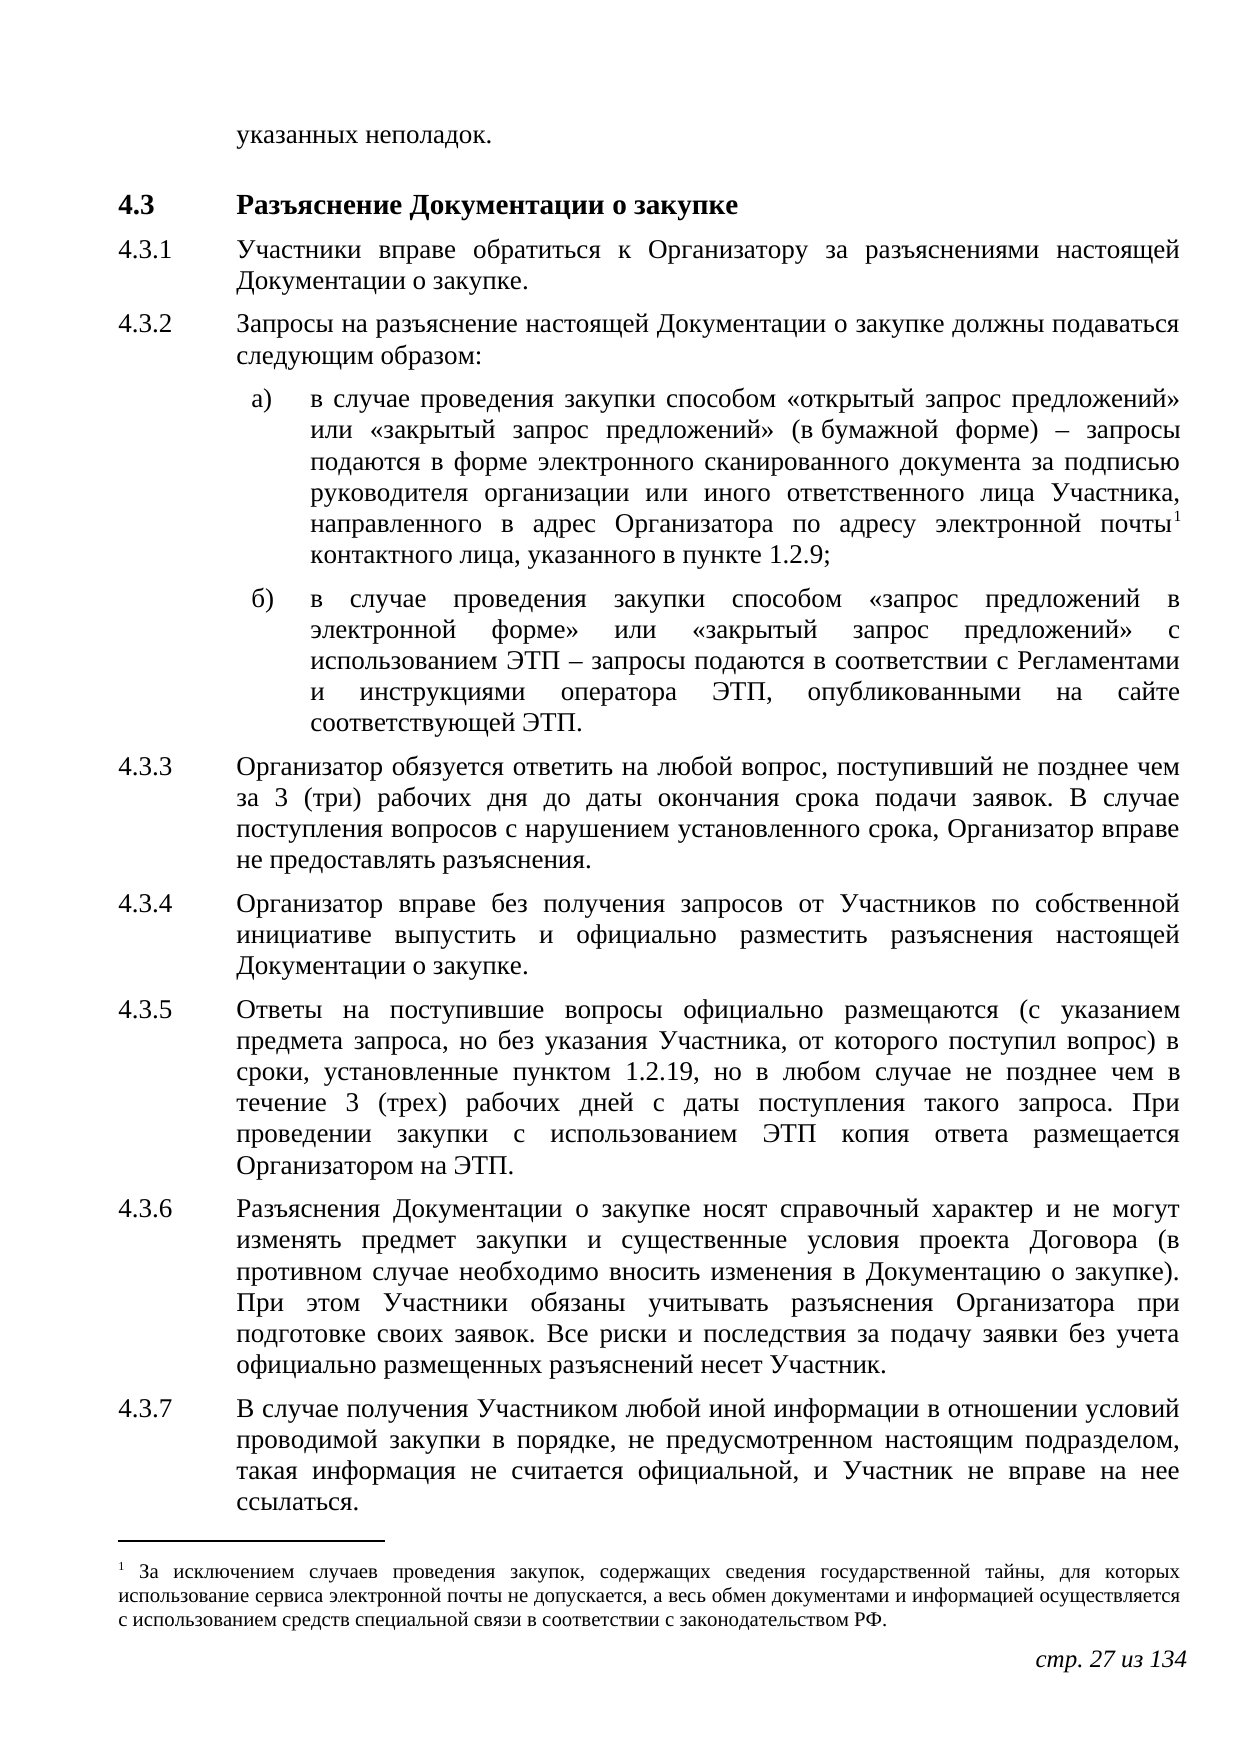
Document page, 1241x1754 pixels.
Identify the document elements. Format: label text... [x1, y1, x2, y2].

text Участники вправе обратиться к Организатору за разъяснениями настоящей Документации о закупке. [118, 233, 1181, 295]
text Разъяснения Документации о закупке носят справочный характер и не могут изменять предмет закупки и существенные условия проекта Договора (в противном случае необходимо вносить изменения в Документацию о закупке). При этом Участники обязаны учитывать разъяснения Организатора при подготовке своих заявок. Все риски и последствия за подачу заявки без учета официально размещенных разъяснений несет Участник. [118, 1192, 1181, 1379]
text Ответы на поступившие вопросы официально размещаются (с указанием предмета запроса, но без указания Участника, от которого поступил вопрос) в сроки, установленные пунктом 1.2.19, но в любом случае не позднее чем в течение 3 (трех) рабочих дней с даты поступления такого запроса. При проведении закупки с использованием ЭТП копия ответа размещается Организатором на ЭТП. [118, 993, 1181, 1180]
text В случае получения Участником любой иной информации в отношении условий проводимой закупки в порядке, не предусмотренном настоящим подразделом, такая информация не считается официальной, и Участник не вправе на нее ссылаться. [118, 1392, 1181, 1516]
subtitle Разъяснение Документации о закупке [118, 187, 1181, 220]
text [118, 118, 1181, 149]
text Запросы на разъяснение настоящей Документации о закупке должны подаваться следующим образом: [118, 308, 1181, 370]
text Организатор обязуется ответить на любой вопрос, поступивший не позднее чем за 3 (три) рабочих дня до даты окончания срока подачи заявок. В случае поступления вопросов с нарушением установленного срока, Организатор вправе не предоставлять разъяснения. [118, 750, 1181, 874]
text в случае проведения закупки способом «запрос предложений в электронной форме» или «закрытый запрос предложений» с использованием ЭТП – запросы подаются в соответствии с Регламентами и инструкциями оператора ЭТП, опубликованными на сайте соответствующей ЭТП. [251, 582, 1181, 737]
text Организатор вправе без получения запросов от Участников по собственной инициативе выпустить и официально разместить разъяснения настоящей Документации о закупке. [118, 887, 1181, 981]
text в случае проведения закупки способом «открытый запрос предложений» или «закрытый запрос предложений» (в бумажной форме) – запросы подаются в форме электронного сканированного документа за подписью руководителя организации или иного ответственного лица Участника, направленного в адрес Организатора по адресу электронной почты контактного лица, указанного в пункте 1.2.9; [251, 382, 1181, 569]
